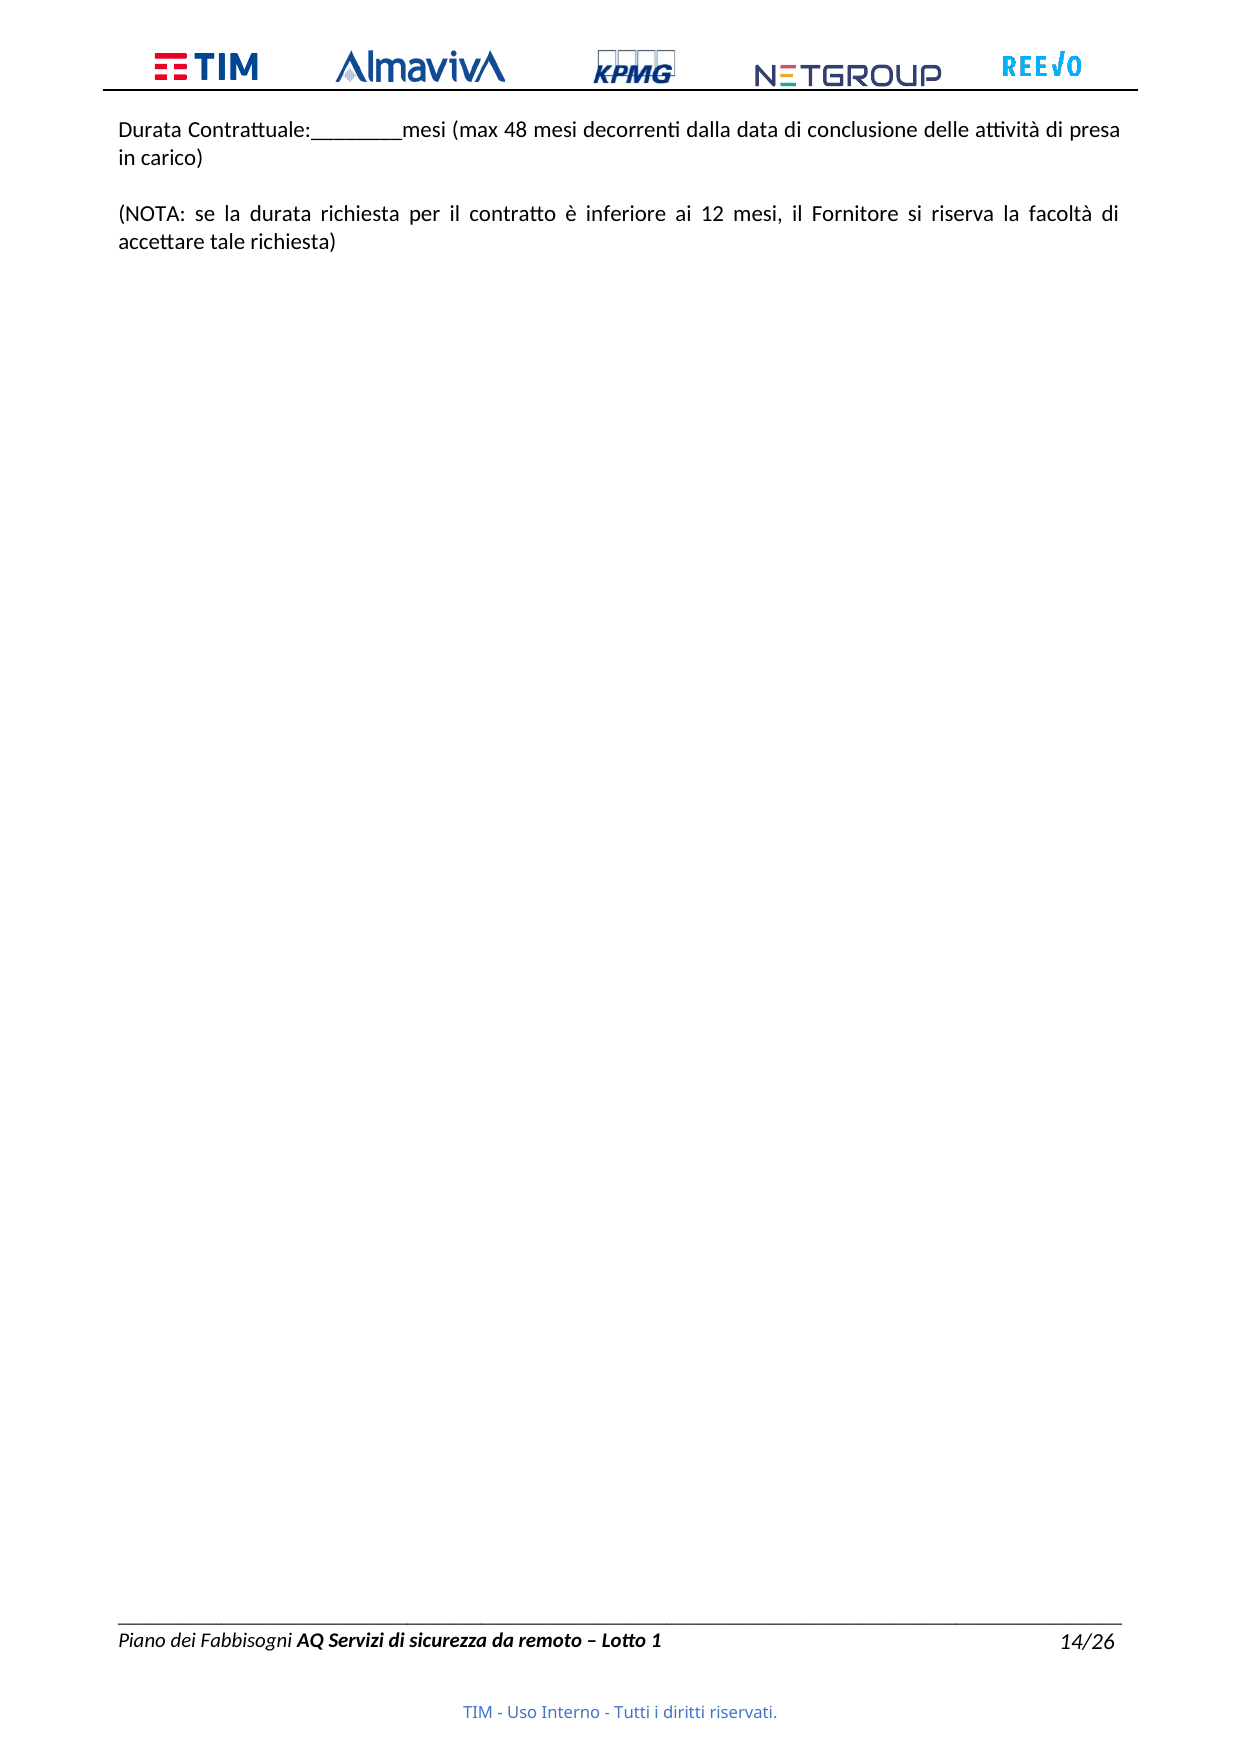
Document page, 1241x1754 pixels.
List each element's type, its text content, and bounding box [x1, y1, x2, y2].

picture [753, 64, 944, 89]
picture [994, 44, 1092, 89]
picture [154, 53, 258, 80]
text (NOTA: se la durata richiesta per il contratto è inferiore ai 12 mesi, il Fornitore si riserva la facoltà di accettare tale richiesta) [118, 199, 1122, 255]
picture [335, 50, 506, 82]
text Durata Contrattuale:________mesi (max 48 mesi decorrenti dalla data di conclusione delle attività di presa in carico) [118, 115, 1122, 171]
picture [592, 49, 677, 84]
